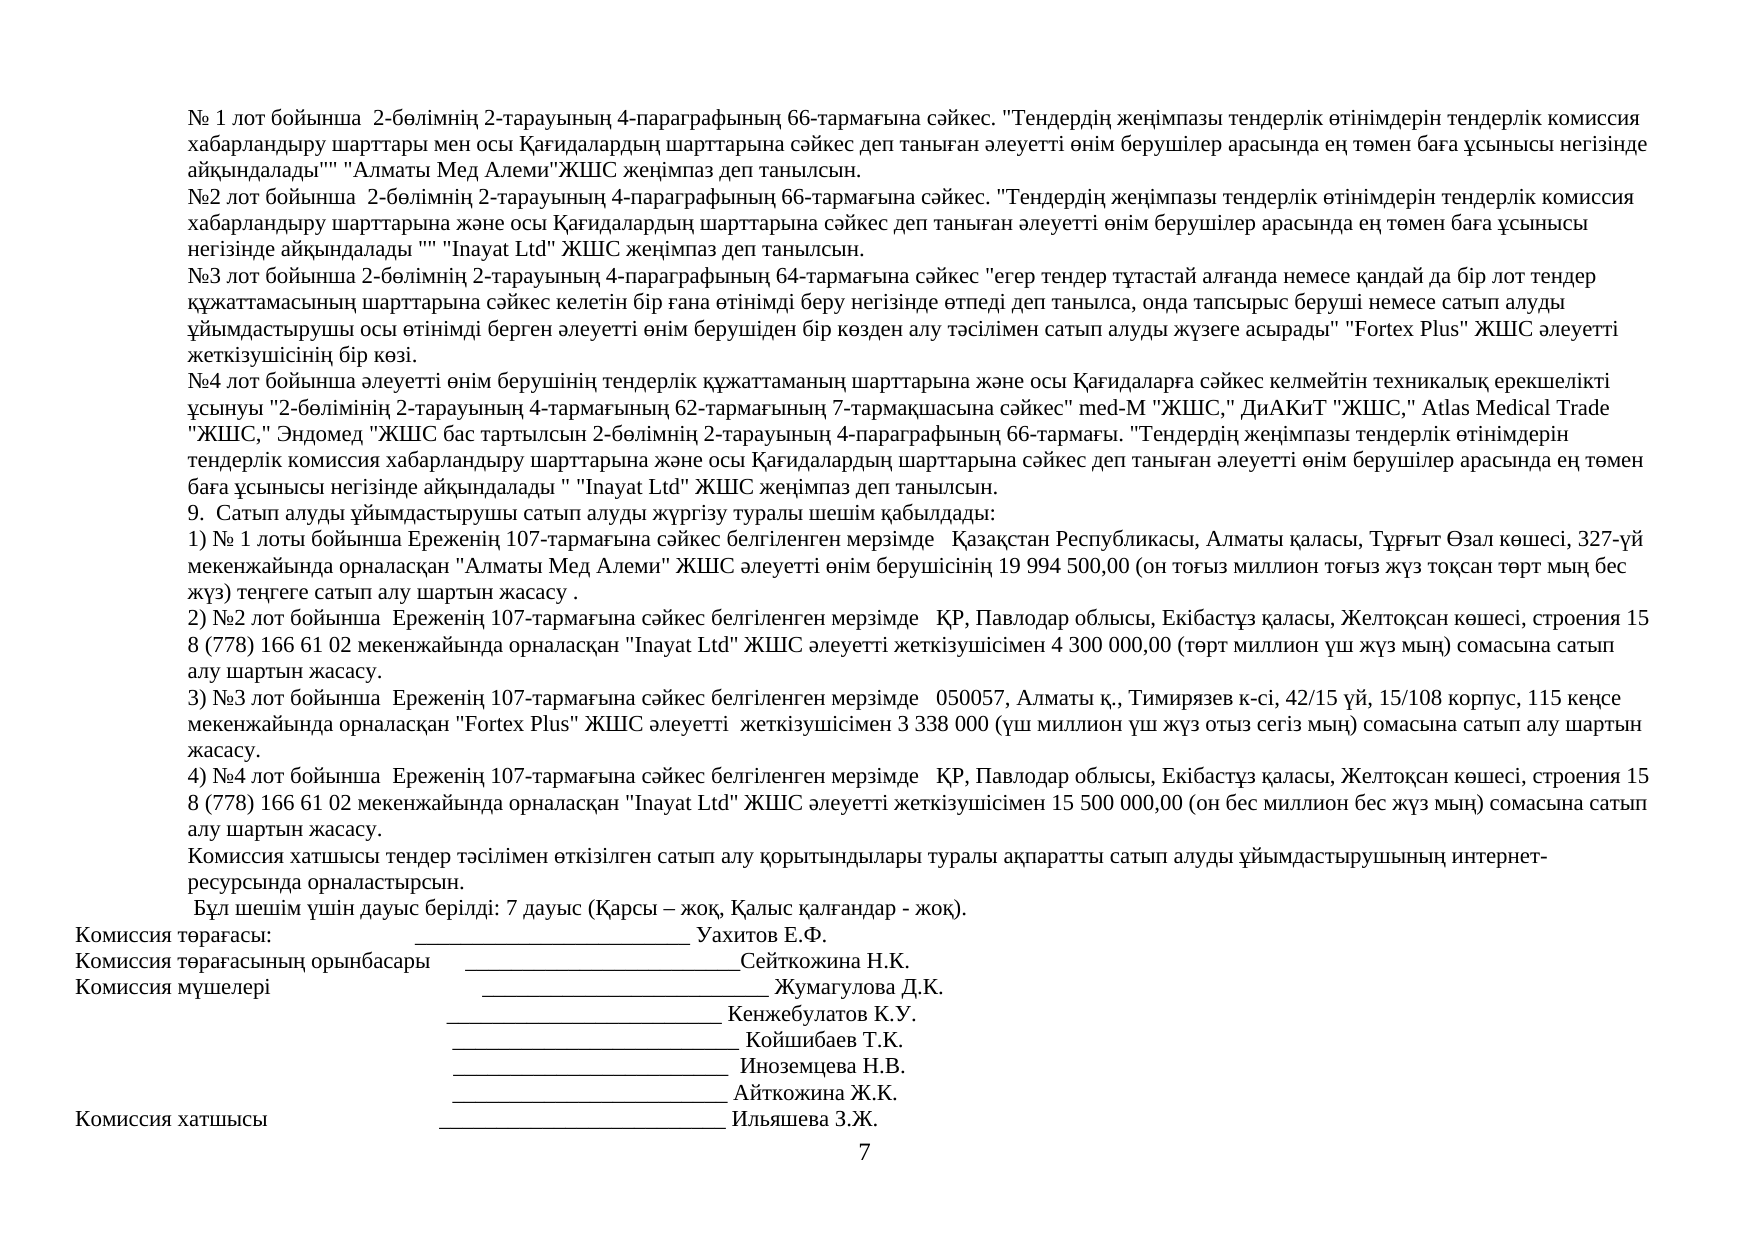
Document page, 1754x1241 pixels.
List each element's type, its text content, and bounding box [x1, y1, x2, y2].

text _________________________ Койшибаев Т.К. [75, 1026, 1654, 1052]
text Комиссия төрағасы: ________________________ Уахитов Е.Ф. [75, 921, 1654, 947]
list №2 лот бойынша 2-бөлімнің 2-тарауының 4-параграфының 66-тармағына сәйкес. "Тендердің жеңімпазы тендерлік өтінімдерін тендерлік комиссия хабарландыру шарттарына және осы Қағидалардың шарттарына сәйкес деп таныған әлеуетті өнім берушілер арасында ең төмен баға ұсынысы негізінде айқындалады "" "Inayat Ltd" ЖШС жеңімпаз деп танылсын. [187, 183, 1654, 262]
text Комиссия хатшысы _________________________ Ильяшева З.Ж. [75, 1105, 1654, 1132]
text Комиссия мүшелері _________________________ Жумагулова Д.К. [75, 973, 1654, 1000]
list 3) №3 лот бойынша Ереженің 107-тармағына сәйкес белгіленген мерзімде 050057, Алматы қ., Тимирязев к-сі, 42/15 үй, 15/108 корпус, 115 кеңсе мекенжайында орналасқан "Fortex Plus" ЖШС әлеуетті жеткізушісімен 3 338 000 (үш миллион үш жүз отыз сегіз мың) сомасына сатып алу шартын жасасу. [187, 683, 1654, 763]
text Комиссия төрағасының орынбасары ________________________Сейткожина Н.К. [75, 947, 1654, 973]
list № 1 лот бойынша 2-бөлімнің 2-тарауының 4-параграфының 66-тармағына сәйкес. "Тендердің жеңімпазы тендерлік өтінімдерін тендерлік комиссия хабарландыру шарттары мен осы Қағидалардың шарттарына сәйкес деп таныған әлеуетті өнім берушілер арасында ең төмен баға ұсынысы негізінде айқындалады"" "Алматы Мед Алеми"ЖШС жеңімпаз деп танылсын. [187, 104, 1654, 183]
list 1) № 1 лоты бойынша Ереженің 107-тармағына сәйкес белгіленген мерзімде Қазақстан Республикасы, Алматы қаласы, Тұрғыт Өзал көшесі, 327-үй мекенжайында орналасқан "Алматы Мед Алеми" ЖШС әлеуетті өнім берушісінің 19 994 500,00 (он тоғыз миллион тоғыз жүз тоқсан төрт мың бес жүз) теңгеге сатып алу шартын жасасу . [187, 525, 1654, 604]
text ________________________ Иноземцева Н.В. [75, 1052, 1654, 1079]
list 9. Сатып алуды ұйымдастырушы сатып алуды жүргізу туралы шешім қабылдады: [187, 499, 1654, 525]
list Комиссия хатшысы тендер тәсілімен өткізілген сатып алу қорытындылары туралы ақпаратты сатып алуды ұйымдастырушының интернет-ресурсында орналастырсын. [187, 842, 1654, 894]
list №4 лот бойынша әлеуетті өнім берушінің тендерлік құжаттаманың шарттарына және осы Қағидаларға сәйкес келмейтін техникалық ерекшелікті ұсынуы "2-бөлімінің 2-тарауының 4-тармағының 62-тармағының 7-тармақшасына сәйкес" med-M "ЖШС," ДиАКиТ "ЖШС," Atlas Medical Trade "ЖШС," Эндомед "ЖШС бас тартылсын 2-бөлімнің 2-тарауының 4-параграфының 66-тармағы. "Тендердің жеңімпазы тендерлік өтінімдерін тендерлік комиссия хабарландыру шарттарына және осы Қағидалардың шарттарына сәйкес деп таныған әлеуетті өнім берушілер арасында ең төмен баға ұсынысы негізінде айқындалады " "Inayat Ltd" ЖШС жеңімпаз деп танылсын. [187, 367, 1654, 499]
list Бұл шешім үшін дауыс берілді: 7 дауыс (Қарсы – жоқ, Қалыс қалғандар - жоқ). [187, 894, 1654, 921]
text ________________________ Кенжебулатов К.У. [75, 1000, 1654, 1026]
list №3 лот бойынша 2-бөлімнің 2-тарауының 4-параграфының 64-тармағына сәйкес "егер тендер тұтастай алғанда немесе қандай да бір лот тендер құжаттамасының шарттарына сәйкес келетін бір ғана өтінімді беру негізінде өтпеді деп танылса, онда тапсырыс беруші немесе сатып алуды ұйымдастырушы осы өтінімді берген әлеуетті өнім берушіден бір көзден алу тәсілімен сатып алуды жүзеге асырады" "Fortex Plus" ЖШС әлеуетті жеткізушісінің бір көзі. [187, 262, 1654, 367]
text ________________________ Айткожина Ж.К. [75, 1079, 1654, 1105]
list 4) №4 лот бойынша Ереженің 107-тармағына сәйкес белгіленген мерзімде ҚР, Павлодар облысы, Екібастұз қаласы, Желтоқсан көшесі, строения 15 8 (778) 166 61 02 мекенжайында орналасқан "Inayat Ltd" ЖШС әлеуетті жеткізушісімен 15 500 000,00 (он бес миллион бес жүз мың) сомасына сатып алу шартын жасасу. [187, 763, 1654, 842]
list 2) №2 лот бойынша Ереженің 107-тармағына сәйкес белгіленген мерзімде ҚР, Павлодар облысы, Екібастұз қаласы, Желтоқсан көшесі, строения 15 8 (778) 166 61 02 мекенжайында орналасқан "Inayat Ltd" ЖШС әлеуетті жеткізушісімен 4 300 000,00 (төрт миллион үш жүз мың) сомасына сатып алу шартын жасасу. [187, 604, 1654, 683]
